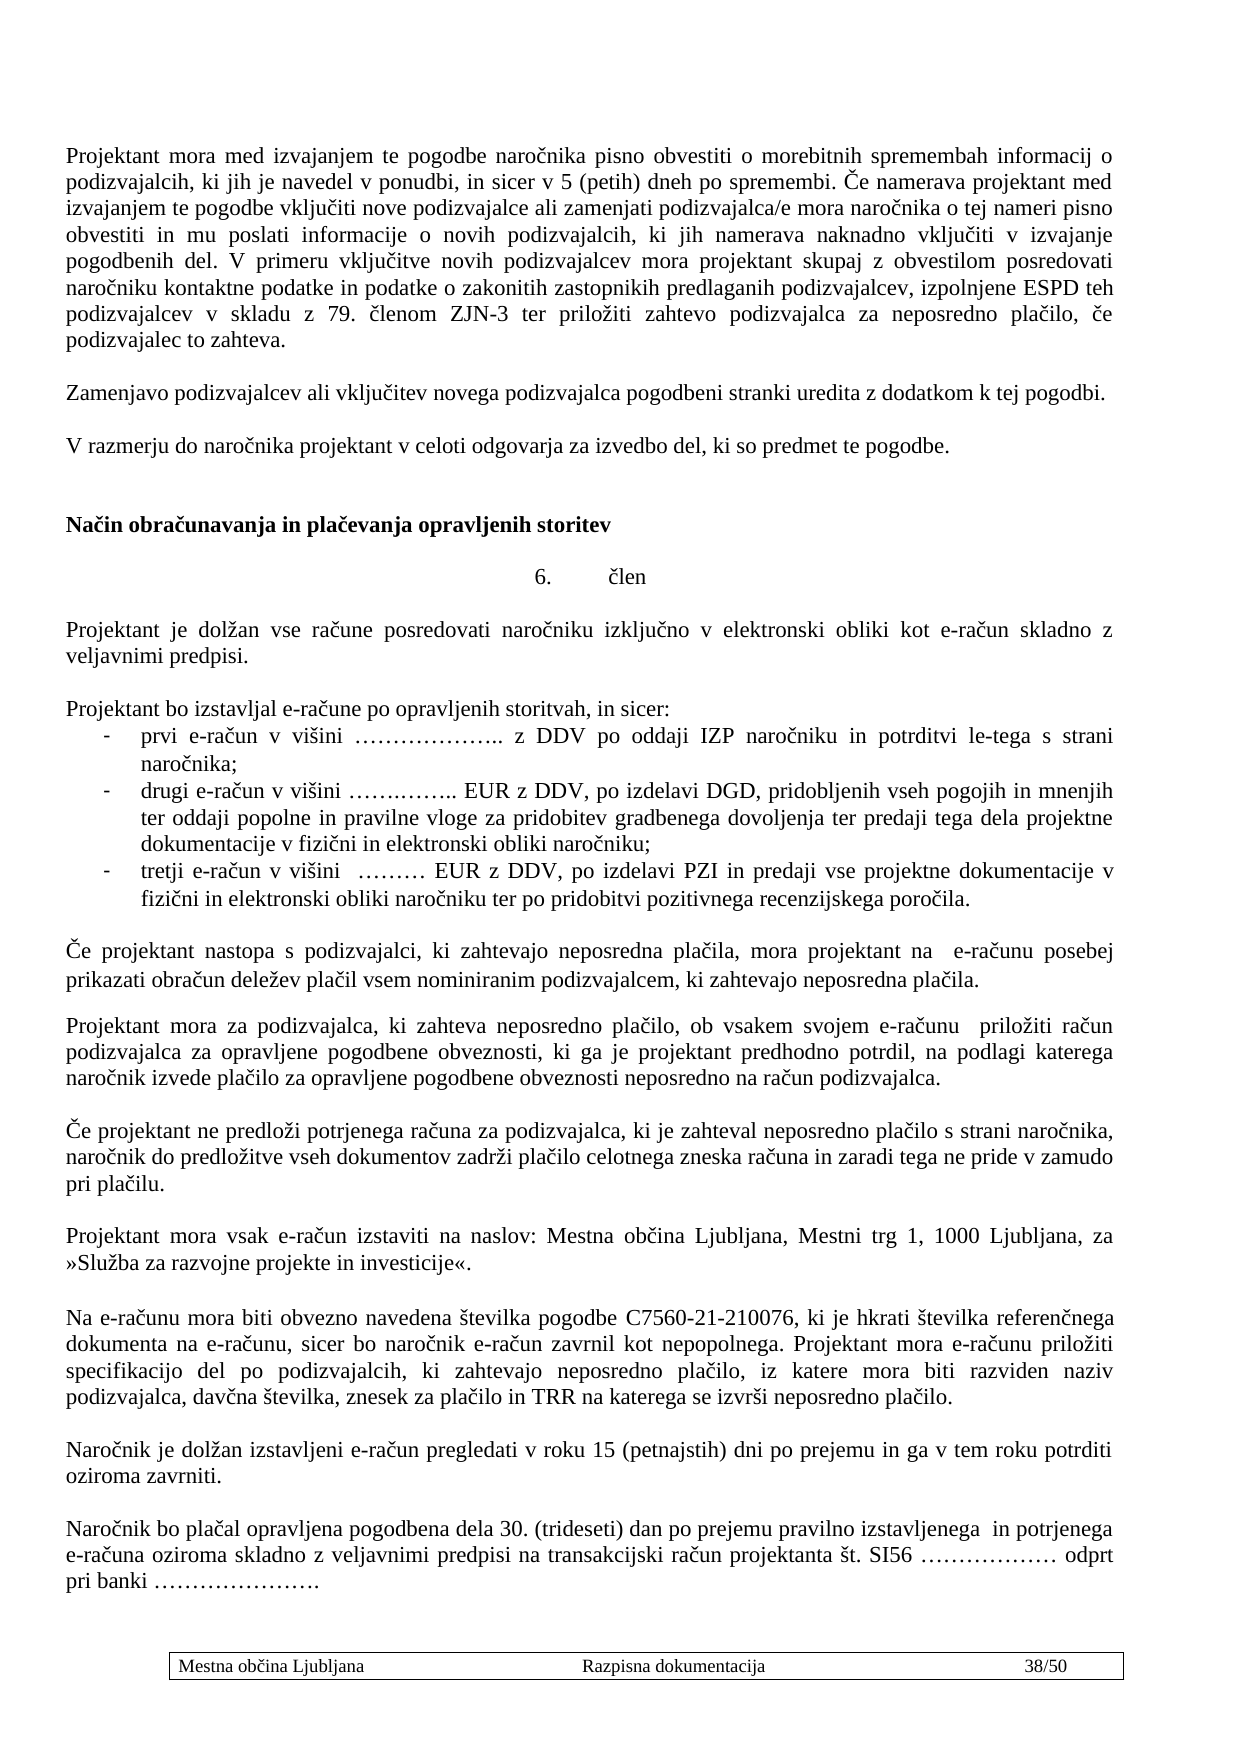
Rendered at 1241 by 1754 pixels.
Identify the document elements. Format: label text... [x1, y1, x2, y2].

list Projektant mora za podizvajalca, ki zahteva neposredno plačilo, ob vsakem svojem e-računu priložiti račun podizvajalca za opravljene pogodbene obveznosti, ki ga je projektant predhodno potrdil, na podlagi katerega naročnik izvede plačilo za opravljene pogodbene obveznosti neposredno na račun podizvajalca. [66, 1012, 1115, 1091]
list Če projektant ne predloži potrjenega računa za podizvajalca, ki je zahteval neposredno plačilo s strani naročnika, naročnik do predložitve vseh dokumentov zadrži plačilo celotnega zneska računa in zaradi tega ne pride v zamudo pri plačilu. [66, 1117, 1115, 1196]
text Zamenjavo podizvajalcev ali vključitev novega podizvajalca pogodbeni stranki uredita z dodatkom k tej pogodbi. [66, 379, 1115, 405]
text Naročnik je dolžan izstavljeni e-račun pregledati v roku 15 (petnajstih) dni po prejemu in ga v tem roku potrditi oziroma zavrniti. [66, 1436, 1115, 1488]
list člen [66, 563, 1115, 590]
text Projektant bo izstavljal e-račune po opravljenih storitvah, in sicer: [66, 695, 1115, 722]
text Na e-računu mora biti obvezno navedena številka pogodbe C7560-21-210076, ki je hkrati številka referenčnega dokumenta na e-računu, sicer bo naročnik e-račun zavrnil kot nepopolnega. Projektant mora e-računu priložiti specifikacijo del po podizvajalcih, ki zahtevajo neposredno plačilo, iz katere mora biti razviden naziv podizvajalca, davčna številka, znesek za plačilo in TRR na katerega se izvrši neposredno plačilo. [66, 1304, 1115, 1409]
text Projektant mora med izvajanjem te pogodbe naročnika pisno obvestiti o morebitnih spremembah informacij o podizvajalcih, ki jih je navedel v ponudbi, in sicer v 5 (petih) dneh po spremembi. Če namerava projektant med izvajanjem te pogodbe vključiti nove podizvajalce ali zamenjati podizvajalca/e mora naročnika o tej nameri pisno obvestiti in mu poslati informacije o novih podizvajalcih, ki jih namerava naknadno vključiti v izvajanje pogodbenih del. V primeru vključitve novih podizvajalcev mora projektant skupaj z obvestilom posredovati naročniku kontaktne podatke in podatke o zakonitih zastopnikih predlaganih podizvajalcev, izpolnjene ESPD teh podizvajalcev v skladu z 79. členom ZJN-3 ter priložiti zahtevo podizvajalca za neposredno plačilo, če podizvajalec to zahteva. [66, 142, 1115, 353]
list Projektant je dolžan vse račune posredovati naročniku izključno v elektronski obliki kot e-račun skladno z veljavnimi predpisi. [66, 616, 1115, 669]
list Projektant mora vsak e-račun izstaviti na naslov: Mestna občina Ljubljana, Mestni trg 1, 1000 Ljubljana, za »Služba za razvojne projekte in investicije«. [66, 1222, 1115, 1275]
list Če projektant nastopa s podizvajalci, ki zahtevajo neposredna plačila, mora projektant na e-računu posebej prikazati obračun deležev plačil vsem nominiranim podizvajalcem, ki zahtevajo neposredna plačila. [66, 937, 1115, 992]
list prvi e-račun v višini ……………….. z DDV po oddaji IZP naročniku in potrditvi le-tega s strani naročnika; [103, 722, 1115, 776]
list tretji e-račun v višini ……… EUR z DDV, po izdelavi PZI in predaji vse projektne dokumentacije v fizični in elektronski obliki naročniku ter po pridobitvi pozitivnega recenzijskega poročila. [103, 857, 1115, 911]
list Naročnik bo plačal opravljena pogodbena dela 30. (trideseti) dan po prejemu pravilno izstavljenega in potrjenega e-računa oziroma skladno z veljavnimi predpisi na transakcijski račun projektanta št. SI56 ……………… odprt pri banki …………………. [66, 1515, 1115, 1594]
list drugi e-račun v višini …….…….. EUR z DDV, po izdelavi DGD, pridobljenih vseh pogojih in mnenjih ter oddaji popolne in pravilne vloge za pridobitev gradbenega dovoljenja ter predaji tega dela projektne dokumentacije v fizični in elektronski obliki naročniku; [103, 776, 1115, 857]
text Način obračunavanja in plačevanja opravljenih storitev [66, 511, 1115, 537]
text V razmerju do naročnika projektant v celoti odgovarja za izvedbo del, ki so predmet te pogodbe. [66, 432, 1115, 458]
